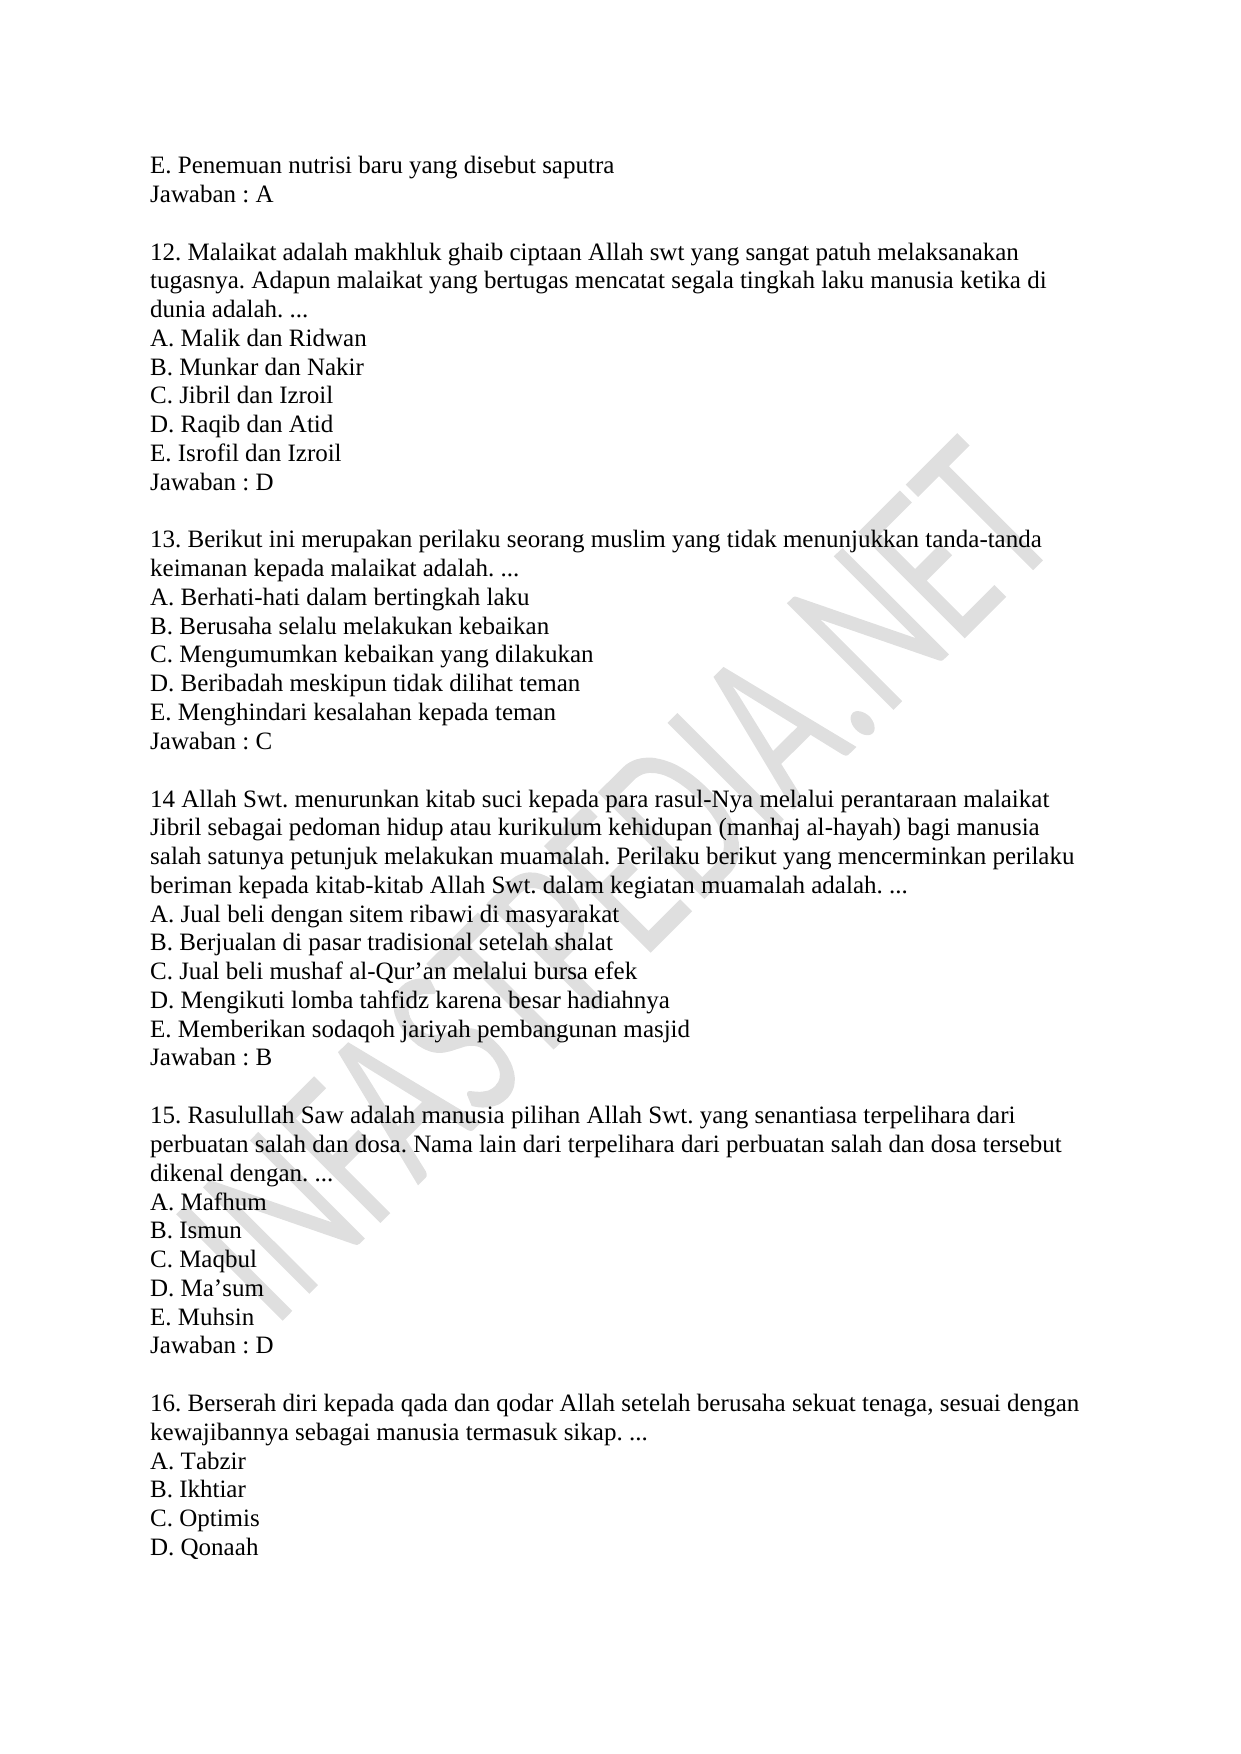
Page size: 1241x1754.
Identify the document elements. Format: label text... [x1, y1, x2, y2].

text 12. Malaikat adalah makhluk ghaib ciptaan Allah swt yang sangat patuh melaksanakan tugasnya. Adapun malaikat yang bertugas mencatat segala tingkah laku manusia ketika di dunia adalah. ... A. Malik dan Ridwan B. Munkar dan Nakir C. Jibril dan Izroil D. Raqib dan Atid E. Isrofil dan Izroil Jawaban : D [150, 237, 1090, 495]
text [150, 150, 1090, 207]
text 14 Allah Swt. menurunkan kitab suci kepada para rasul-Nya melalui perantaraan malaikat Jibril sebagai pedoman hidup atau kurikulum kehidupan (manhaj al-hayah) bagi manusia salah satunya petunjuk melakukan muamalah. Perilaku berikut yang mencerminkan perilaku beriman kepada kitab-kitab Allah Swt. dalam kegiatan muamalah adalah. ... A. Jual beli dengan sitem ribawi di masyarakat B. Berjualan di pasar tradisional setelah shalat C. Jual beli mushaf al-Qur’an melalui bursa efek D. Mengikuti lomba tahfidz karena besar hadiahnya E. Memberikan sodaqoh jariyah pembangunan masjid Jawaban : B [150, 784, 1090, 1071]
text 15. Rasulullah Saw adalah manusia pilihan Allah Swt. yang senantiasa terpelihara dari perbuatan salah dan dosa. Nama lain dari terpelihara dari perbuatan salah dan dosa tersebut dikenal dengan. ... A. Mafhum B. Ismun C. Maqbul D. Ma’sum E. Muhsin Jawaban : D [150, 1100, 1090, 1359]
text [150, 1388, 1090, 1561]
text 13. Berikut ini merupakan perilaku seorang muslim yang tidak menunjukkan tanda-tanda keimanan kepada malaikat adalah. ... A. Berhati-hati dalam bertingkah laku B. Berusaha selalu melakukan kebaikan C. Mengumumkan kebaikan yang dilakukan D. Beribadah meskipun tidak dilihat teman E. Menghindari kesalahan kepada teman Jawaban : C [150, 524, 1090, 754]
